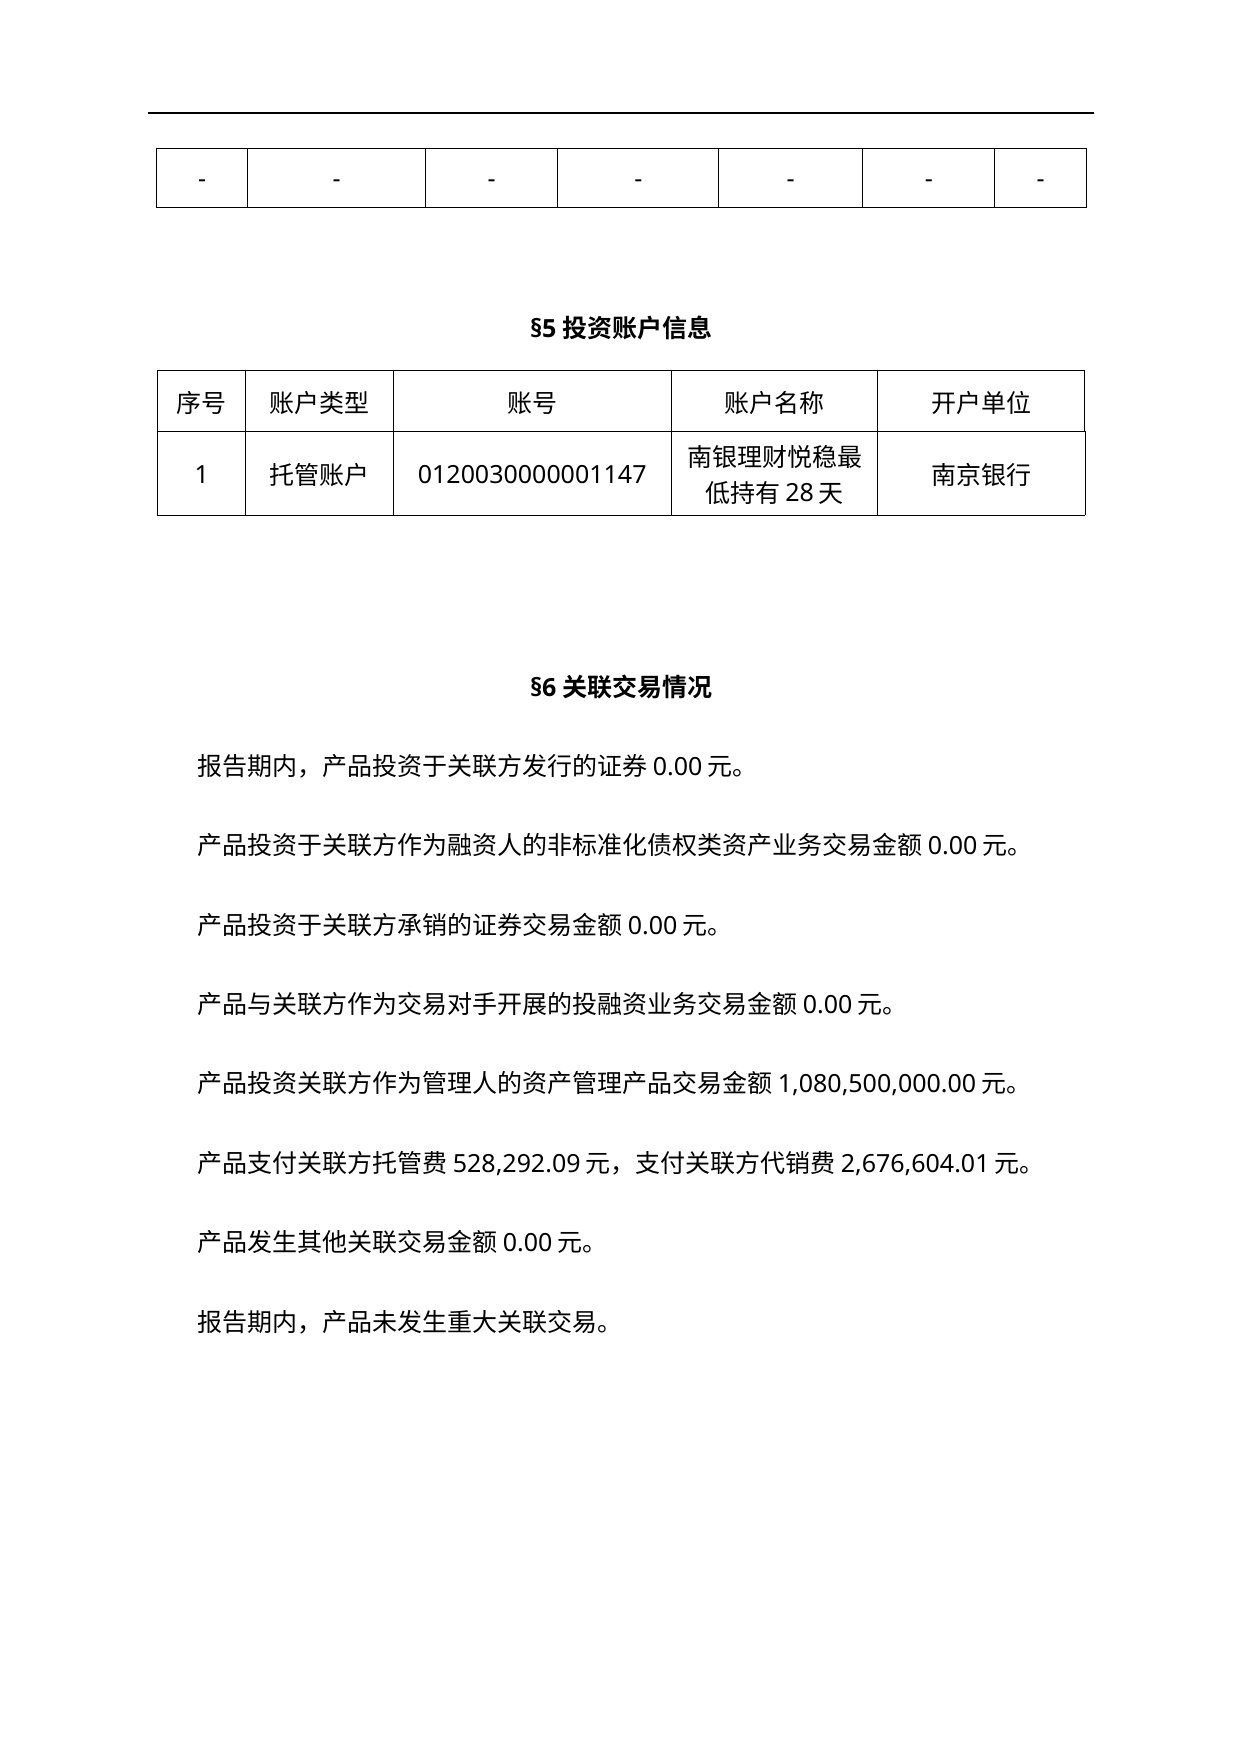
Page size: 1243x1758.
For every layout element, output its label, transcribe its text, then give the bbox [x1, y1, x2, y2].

table_header 账户类型 [246, 371, 393, 431]
table_cell - [558, 149, 718, 207]
table_cell 1 [158, 432, 245, 515]
text 报告期内，产品投资于关联方发行的证券0.00元。 [148, 746, 1094, 783]
text §5 投资账户信息 [148, 308, 1094, 345]
text 产品投资于关联方作为融资人的非标准化债权类资产业务交易金额0.00元。 [148, 826, 1094, 862]
table_cell 南银理财悦稳最低持有28天 [672, 432, 877, 515]
table_header 开户单位 [878, 371, 1084, 431]
table_cell - [863, 149, 994, 207]
text 产品支付关联方托管费528,292.09元，支付关联方代销费2,676,604.01元。 [148, 1143, 1094, 1179]
table_cell - [719, 149, 862, 207]
table_cell 托管账户 [246, 432, 393, 515]
table_cell - [157, 149, 247, 207]
text 产品发生其他关联交易金额0.00元。 [148, 1223, 1094, 1259]
table_header 序号 [158, 371, 245, 431]
table_cell - [995, 149, 1086, 207]
text §6 关联交易情况 [148, 667, 1094, 703]
table_cell - [248, 149, 425, 207]
text 产品投资关联方作为管理人的资产管理产品交易金额1,080,500,000.00元。 [148, 1064, 1094, 1100]
table_cell 南京银行 [878, 432, 1085, 515]
table_cell 0120030000001147 [394, 432, 671, 515]
text 产品投资于关联方承销的证券交易金额0.00元。 [148, 905, 1094, 941]
text 报告期内，产品未发生重大关联交易。 [148, 1302, 1094, 1338]
table_header 账户名称 [672, 371, 877, 431]
table_cell - [426, 149, 557, 207]
text 产品与关联方作为交易对手开展的投融资业务交易金额0.00元。 [148, 984, 1094, 1021]
table_header 账号 [394, 371, 671, 431]
